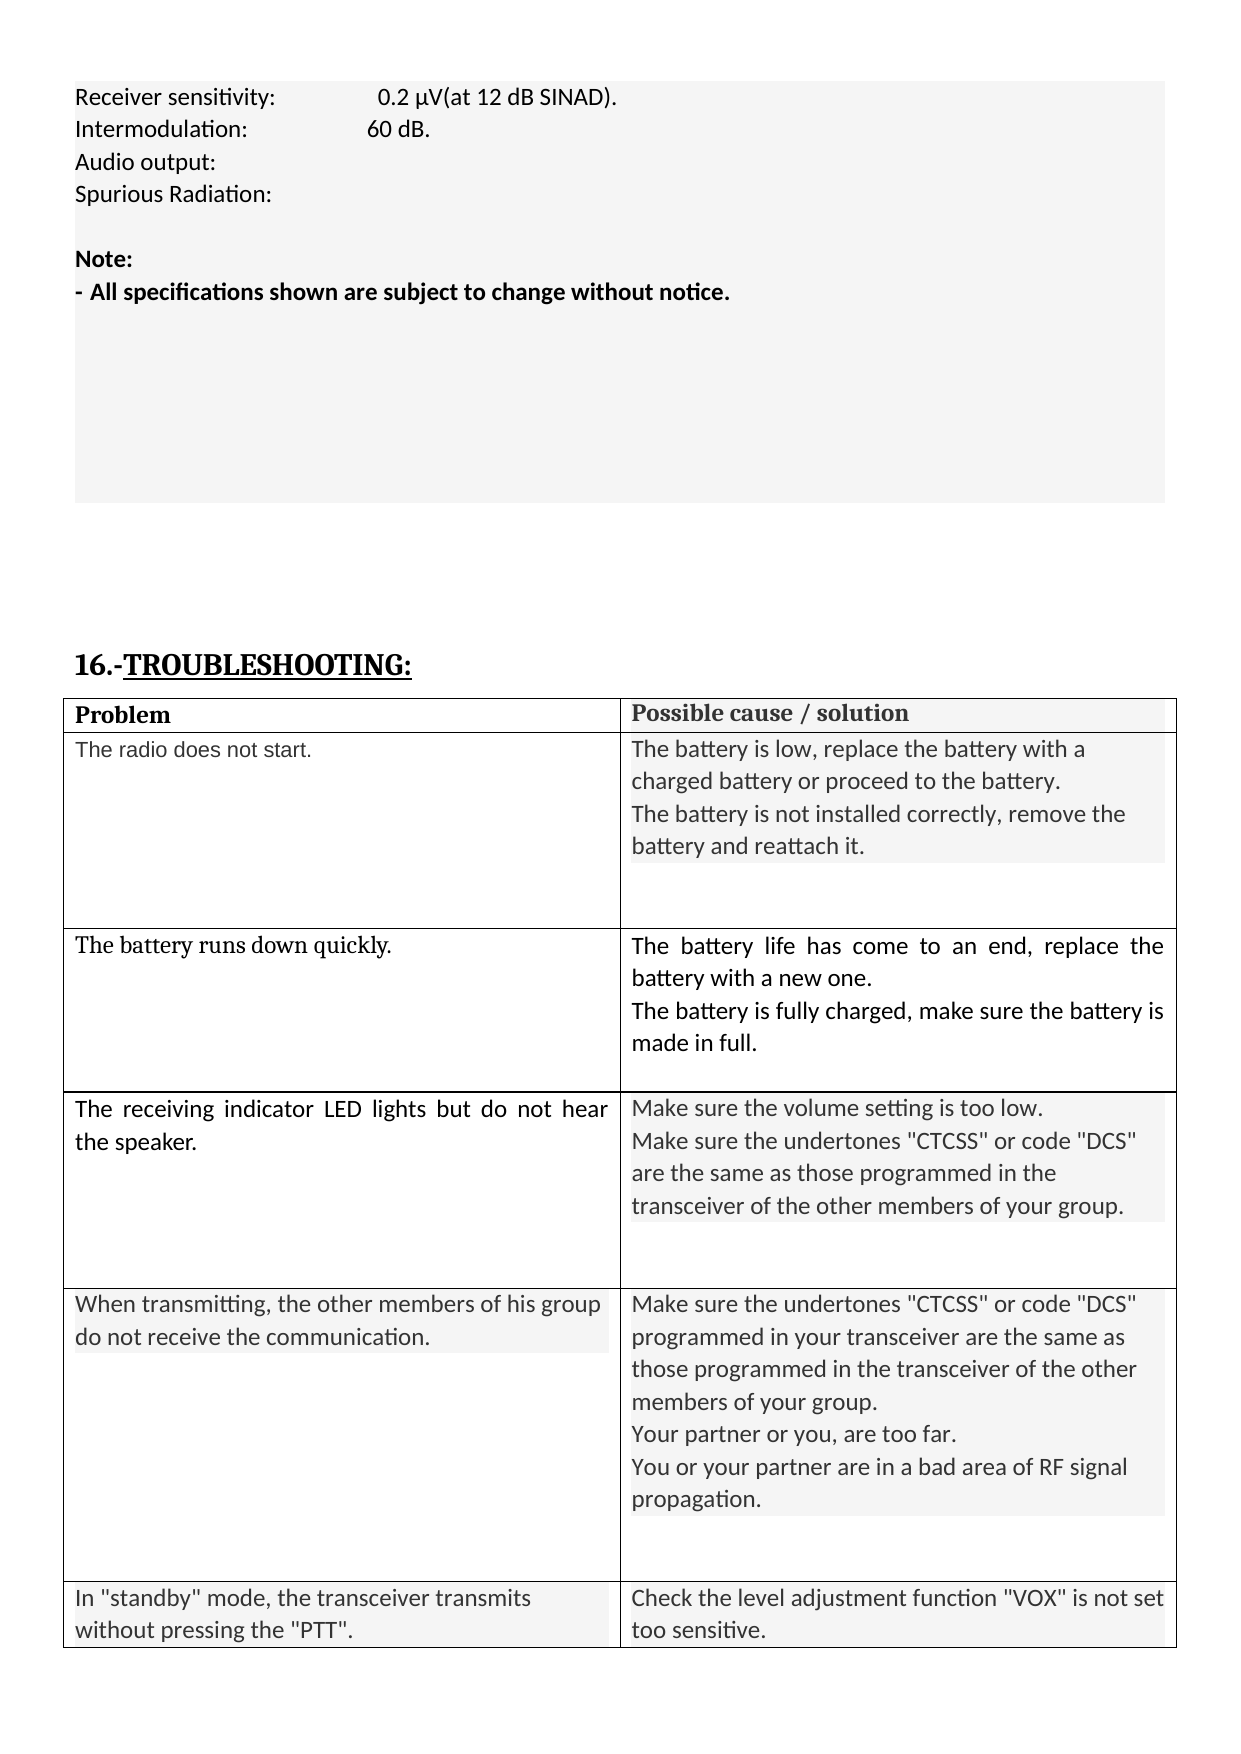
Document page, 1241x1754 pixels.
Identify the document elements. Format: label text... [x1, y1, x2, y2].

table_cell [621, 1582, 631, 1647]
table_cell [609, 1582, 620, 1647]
text 16.-TROUBLESHOOTING: [75, 633, 1165, 698]
table_header Problem [64, 699, 620, 732]
table_cell The battery life has come to an end, replace the battery with a new one. The battery is fully charged, make sure the battery is made in full. [621, 929, 1176, 1091]
text Intermodulation: 60 dB. [75, 113, 1165, 146]
table_cell The receiving indicator LED lights but do not hear the speaker. [64, 1093, 620, 1287]
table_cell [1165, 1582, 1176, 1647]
table_cell The battery runs down quickly. [64, 929, 620, 1091]
table_cell The battery is low, replace the battery with a charged battery or proceed to the battery. The battery is not installed correctly, remove the battery and reattach it. [621, 733, 1176, 928]
text Spurious Radiation: [75, 178, 1165, 211]
text - All specifications shown are subject to change without notice. [75, 276, 1165, 308]
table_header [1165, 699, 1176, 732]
table_cell Make sure the volume setting is too low. Make sure the undertones "CTCSS" or code "DCS" are the same as those programmed in the transceiver of the other members of your group. [621, 1093, 1176, 1287]
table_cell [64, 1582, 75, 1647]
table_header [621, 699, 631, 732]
text Audio output: [75, 146, 1165, 178]
text Note: [75, 243, 1165, 276]
table_cell Make sure the undertones "CTCSS" or code "DCS" programmed in your transceiver are the same as those programmed in the transceiver of the other members of your group. Your partner or you, are too far. You or your partner are in a bad area of RF signal propagation. [621, 1289, 1176, 1581]
text Receiver sensitivity: 0.2 μV(at 12 dB SINAD). [75, 81, 1165, 113]
table_cell The radio does not start. [64, 733, 620, 928]
table_cell When transmitting, the other members of his group do not receive the communication. [64, 1289, 620, 1581]
